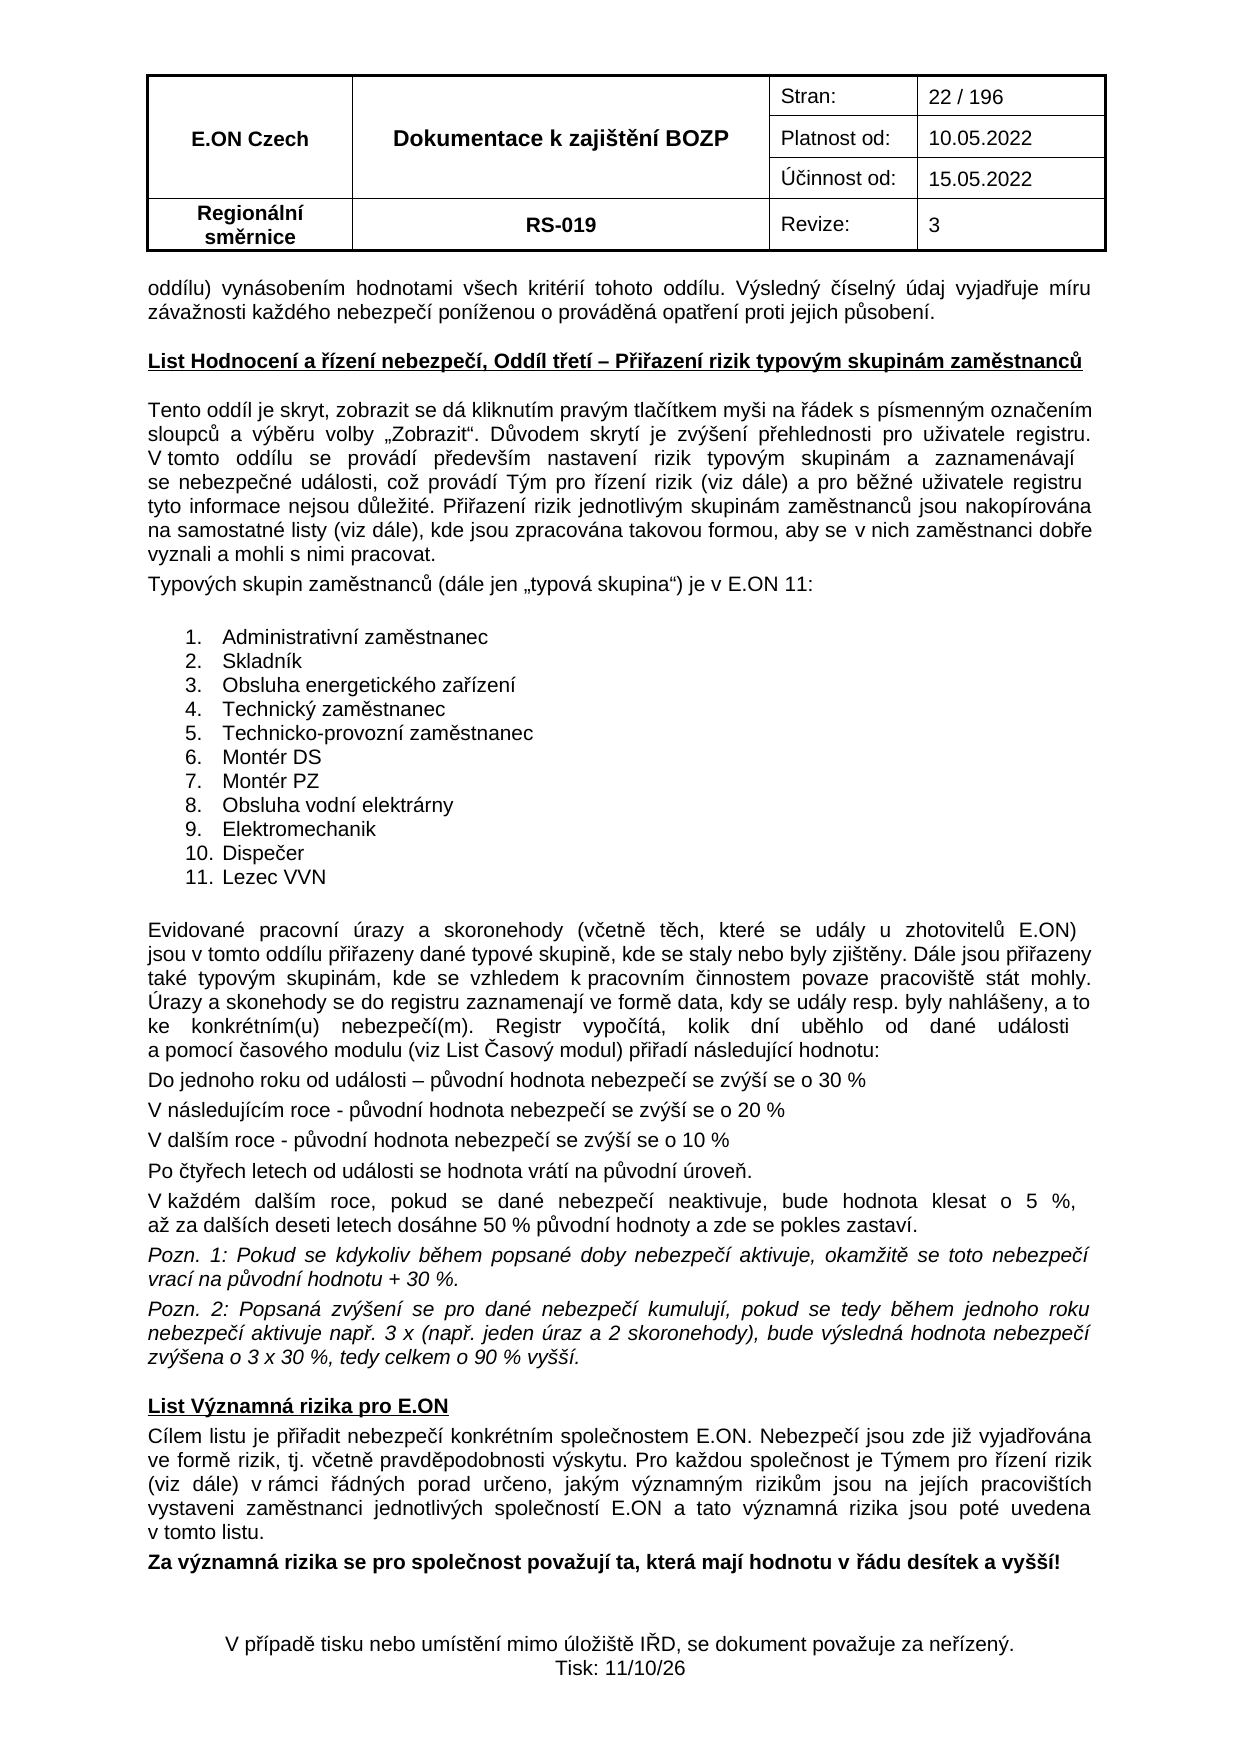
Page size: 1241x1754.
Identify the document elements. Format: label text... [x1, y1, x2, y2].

list Administrativní zaměstnanec [185, 625, 1092, 649]
text V každém dalším roce, pokud se dané nebezpečí neaktivuje, bude hodnota klesat o 5 %, až za dalších deseti letech dosáhne 50 % původní hodnoty a zde se pokles zastaví. [148, 1189, 1092, 1237]
text Evidované pracovní úrazy a skoronehody (včetně těch, které se udály u zhotovitelů E.ON) jsou v tomto oddílu přiřazeny dané typové skupině, kde se staly nebo byly zjištěny. Dále jsou přiřazeny také typovým skupinám, kde se vzhledem k pracovním činnostem povaze pracoviště stát mohly. Úrazy a skonehody se do registru zaznamenají ve formě data, kdy se udály resp. byly nahlášeny, a to ke konkrétním(u) nebezpečí(m). Registr vypočítá, kolik dní uběhlo od dané události a pomocí časového modulu (viz List Časový modul) přiřadí následující hodnotu: [148, 918, 1092, 1062]
text V následujícím roce - původní hodnota nebezpečí se zvýší se o 20 % [148, 1098, 1092, 1122]
text Do jednoho roku od události – původní hodnota nebezpečí se zvýší se o 30 % [148, 1068, 1092, 1092]
text Cílem listu je přiřadit nebezpečí konkrétním společnostem E.ON. Nebezpečí jsou zde již vyjadřována ve formě rizik, tj. včetně pravděpodobnosti výskytu. Pro každou společnost je Týmem pro řízení rizik (viz dále) v rámci řádných porad určeno, jakým významným rizikům jsou na jejích pracovištích vystaveni zaměstnanci jednotlivých společností E.ON a tato významná rizika jsou poté uvedena v tomto listu. [148, 1424, 1092, 1544]
text V dalším roce - původní hodnota nebezpečí se zvýší se o 10 % [148, 1128, 1092, 1152]
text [148, 276, 1092, 324]
list Lezec VVN [185, 865, 1092, 889]
text Pozn. 2: Popsaná zvýšení se pro dané nebezpečí kumulují, pokud se tedy během jednoho roku nebezpečí aktivuje např. 3 x (např. jeden úraz a 2 skoronehody), bude výsledná hodnota nebezpečí zvýšena o 3 x 30 %, tedy celkem o 90 % vyšší. [148, 1297, 1092, 1369]
list Elektromechanik [185, 817, 1092, 841]
text Typových skupin zaměstnanců (dále jen „typová skupina“) je v E.ON 11: [148, 572, 1092, 596]
list Technický zaměstnanec [185, 697, 1092, 721]
list Montér PZ [185, 769, 1092, 793]
subtitle List Hodnocení a řízení nebezpečí, Oddíl třetí – Přiřazení rizik typovým skupinám zaměstnanců [148, 349, 1092, 373]
text Pozn. 1: Pokud se kdykoliv během popsané doby nebezpečí aktivuje, okamžitě se toto nebezpečí vrací na původní hodnotu + 30 %. [148, 1243, 1092, 1291]
list Obsluha vodní elektrárny [185, 793, 1092, 817]
list Montér DS [185, 745, 1092, 769]
list Obsluha energetického zařízení [185, 673, 1092, 697]
text Po čtyřech letech od události se hodnota vrátí na původní úroveň. [148, 1158, 1092, 1182]
list Dispečer [185, 841, 1092, 865]
list Skladník [185, 649, 1092, 673]
text Za významná rizika se pro společnost považují ta, která mají hodnotu v řádu desítek a vyšší! [148, 1550, 1092, 1574]
subtitle List Významná rizika pro E.ON [148, 1394, 1092, 1418]
list Technicko-provozní zaměstnanec [185, 721, 1092, 745]
subtitle Tento oddíl je skryt, zobrazit se dá kliknutím pravým tlačítkem myši na řádek s písmenným označením sloupců a výběru volby „Zobrazit“. Důvodem skrytí je zvýšení přehlednosti pro uživatele registru. V tomto oddílu se provádí především nastavení rizik typovým skupinám a zaznamenávají se nebezpečné události, což provádí Tým pro řízení rizik (viz dále) a pro běžné uživatele registru tyto informace nejsou důležité. Přiřazení rizik jednotlivým skupinám zaměstnanců jsou nakopírována na samostatné listy (viz dále), kde jsou zpracována takovou formou, aby se v nich zaměstnanci dobře vyznali a mohli s nimi pracovat. [148, 398, 1092, 566]
